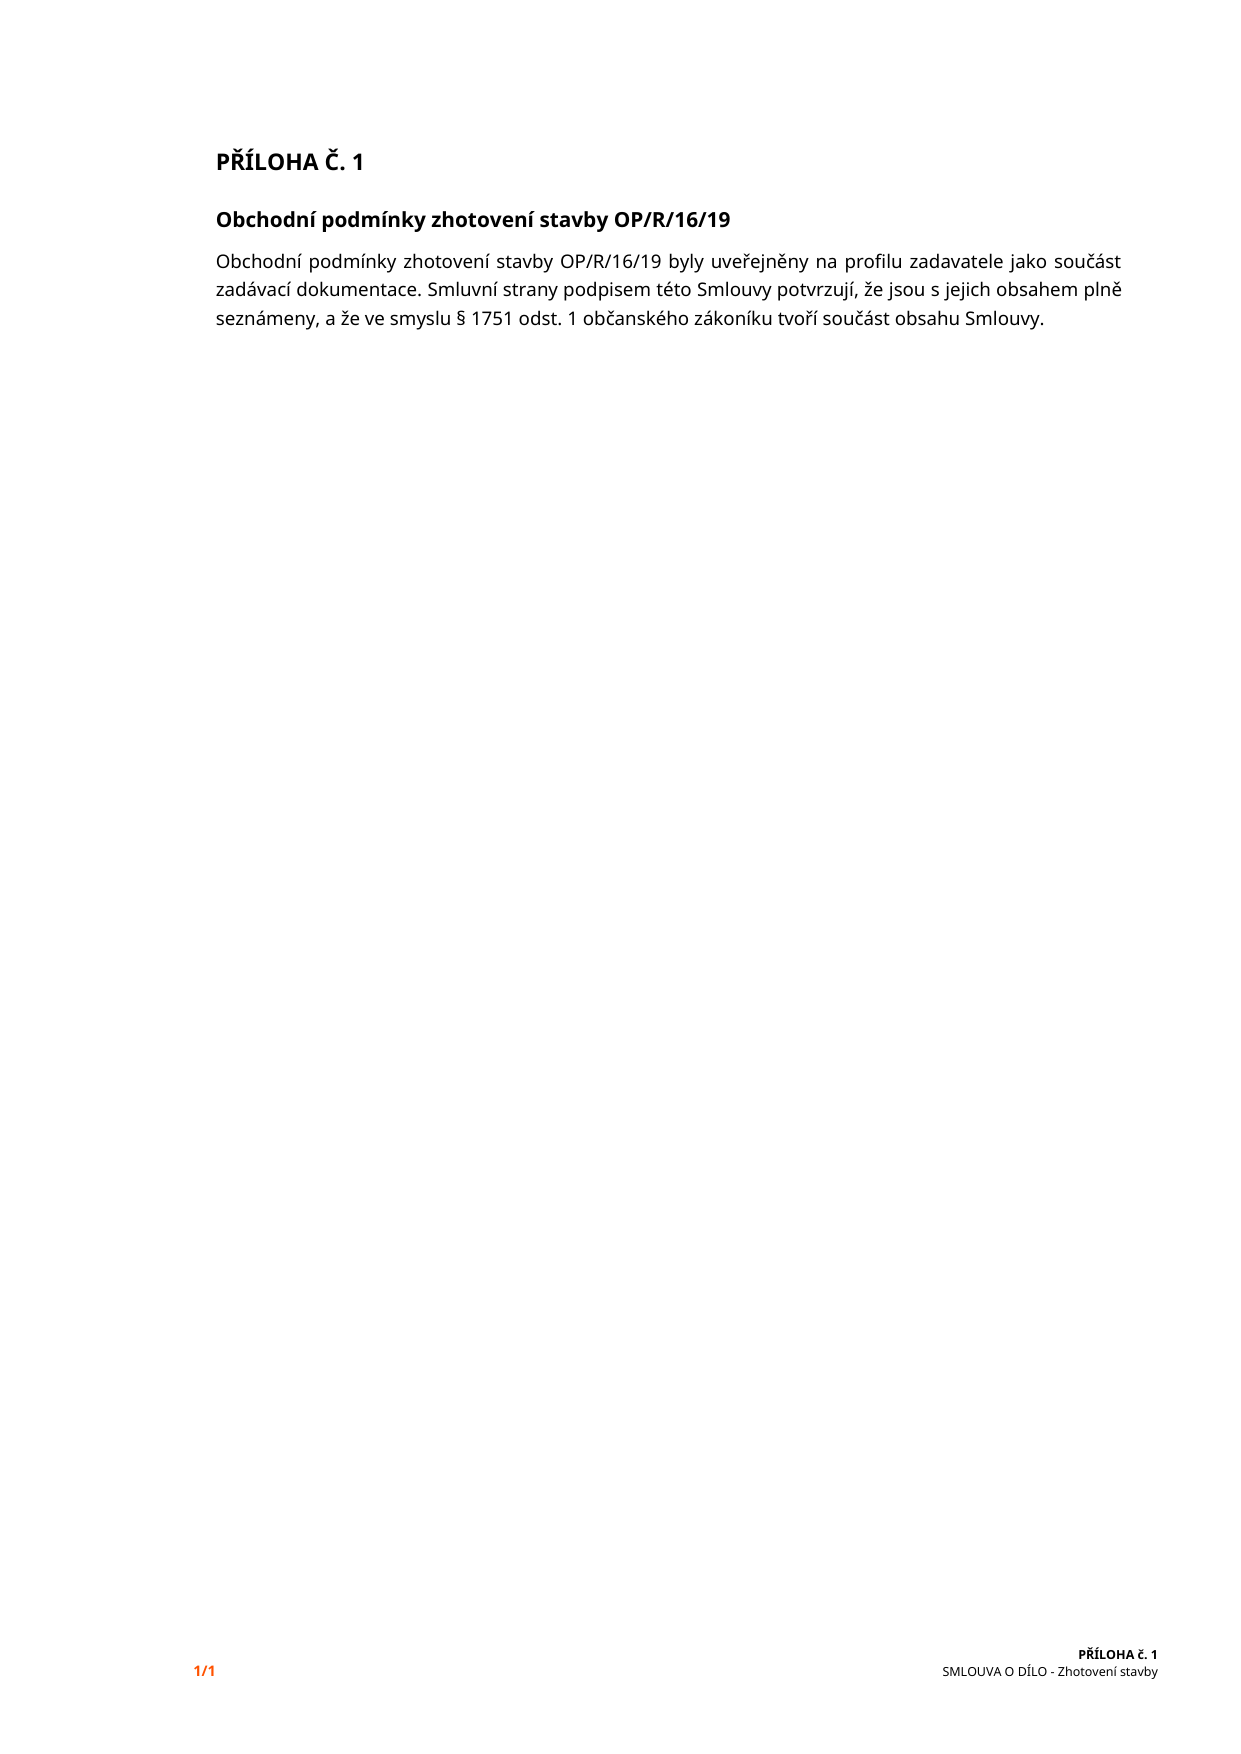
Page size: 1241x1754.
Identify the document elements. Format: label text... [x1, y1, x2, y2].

text Příloha č. 1 [216, 146, 1122, 177]
text Obchodní podmínky zhotovení stavby OP/R/16/19 [216, 205, 1122, 233]
text Obchodní podmínky zhotovení stavby OP/R/16/19 byly uveřejněny na profilu zadavatele jako součást zadávací dokumentace. Smluvní strany podpisem této Smlouvy potvrzují, že jsou s jejich obsahem plně seznámeny, a že ve smyslu § 1751 odst. 1 občanského zákoníku tvoří součást obsahu Smlouvy. [216, 249, 1122, 330]
